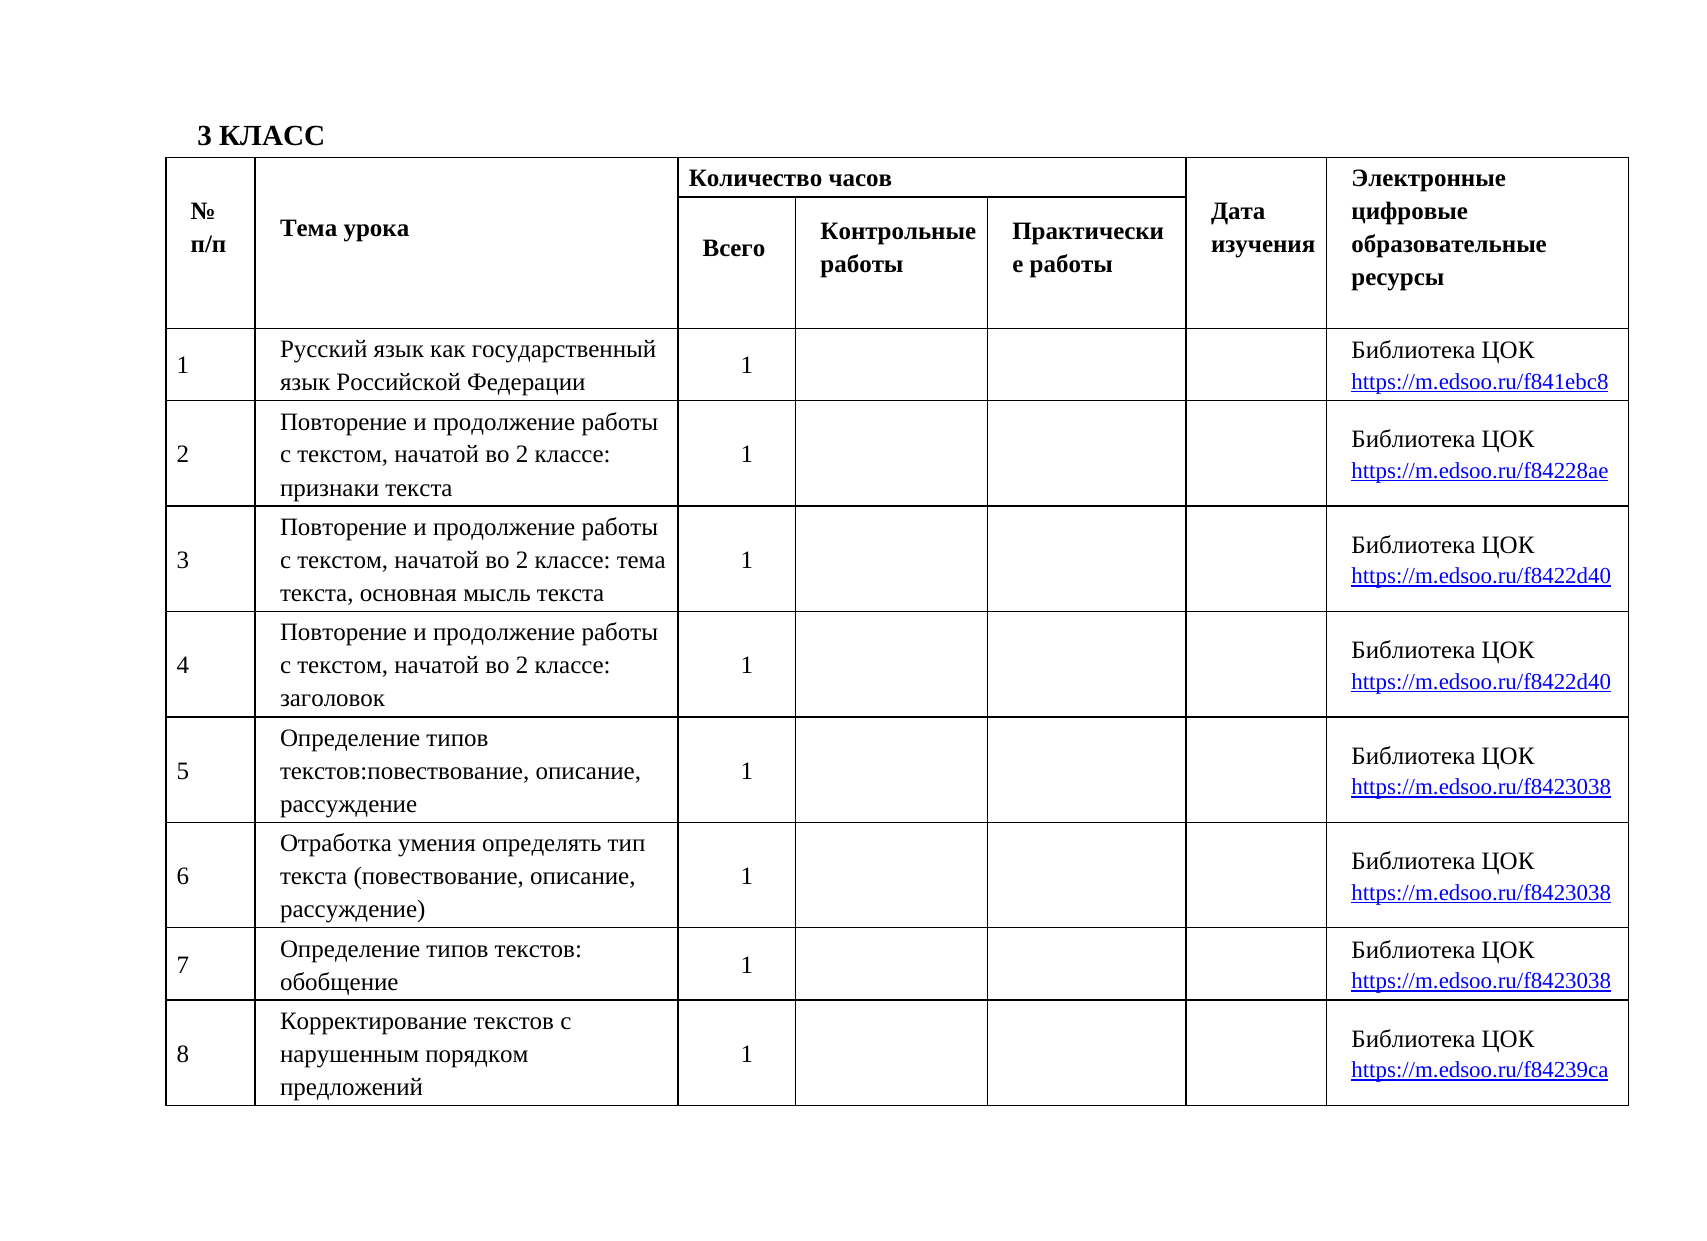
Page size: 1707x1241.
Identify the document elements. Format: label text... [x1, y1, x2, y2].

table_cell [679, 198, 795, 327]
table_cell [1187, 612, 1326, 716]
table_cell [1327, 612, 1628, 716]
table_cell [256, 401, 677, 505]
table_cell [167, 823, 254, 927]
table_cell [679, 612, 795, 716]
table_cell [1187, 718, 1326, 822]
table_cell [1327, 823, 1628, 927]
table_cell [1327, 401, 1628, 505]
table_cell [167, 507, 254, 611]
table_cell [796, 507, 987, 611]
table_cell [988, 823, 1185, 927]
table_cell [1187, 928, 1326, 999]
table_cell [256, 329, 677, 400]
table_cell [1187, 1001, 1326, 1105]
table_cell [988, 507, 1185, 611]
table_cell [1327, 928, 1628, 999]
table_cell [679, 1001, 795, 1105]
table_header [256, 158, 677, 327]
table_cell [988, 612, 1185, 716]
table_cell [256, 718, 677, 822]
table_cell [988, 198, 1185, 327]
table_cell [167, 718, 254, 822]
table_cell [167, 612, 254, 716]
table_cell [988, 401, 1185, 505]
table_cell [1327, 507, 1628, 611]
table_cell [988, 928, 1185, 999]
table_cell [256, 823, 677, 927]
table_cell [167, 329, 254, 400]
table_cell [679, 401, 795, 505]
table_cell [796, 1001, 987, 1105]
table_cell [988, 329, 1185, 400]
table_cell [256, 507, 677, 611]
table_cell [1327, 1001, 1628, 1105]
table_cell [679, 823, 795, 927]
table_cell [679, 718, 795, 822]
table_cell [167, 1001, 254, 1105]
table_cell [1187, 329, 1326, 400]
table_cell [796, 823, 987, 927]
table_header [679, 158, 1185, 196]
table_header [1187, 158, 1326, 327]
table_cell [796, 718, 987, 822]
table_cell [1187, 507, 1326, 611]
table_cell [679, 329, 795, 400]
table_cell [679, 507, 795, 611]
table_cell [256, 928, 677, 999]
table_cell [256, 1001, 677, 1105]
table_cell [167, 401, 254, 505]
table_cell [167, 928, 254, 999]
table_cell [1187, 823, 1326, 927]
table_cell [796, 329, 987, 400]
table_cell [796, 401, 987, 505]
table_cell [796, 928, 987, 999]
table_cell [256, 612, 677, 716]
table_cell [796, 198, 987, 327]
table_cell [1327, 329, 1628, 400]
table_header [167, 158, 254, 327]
text 3 КЛАСС [190, 118, 1618, 152]
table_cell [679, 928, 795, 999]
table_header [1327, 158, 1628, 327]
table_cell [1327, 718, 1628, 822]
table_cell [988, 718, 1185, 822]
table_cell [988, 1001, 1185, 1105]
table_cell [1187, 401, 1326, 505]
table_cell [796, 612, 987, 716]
